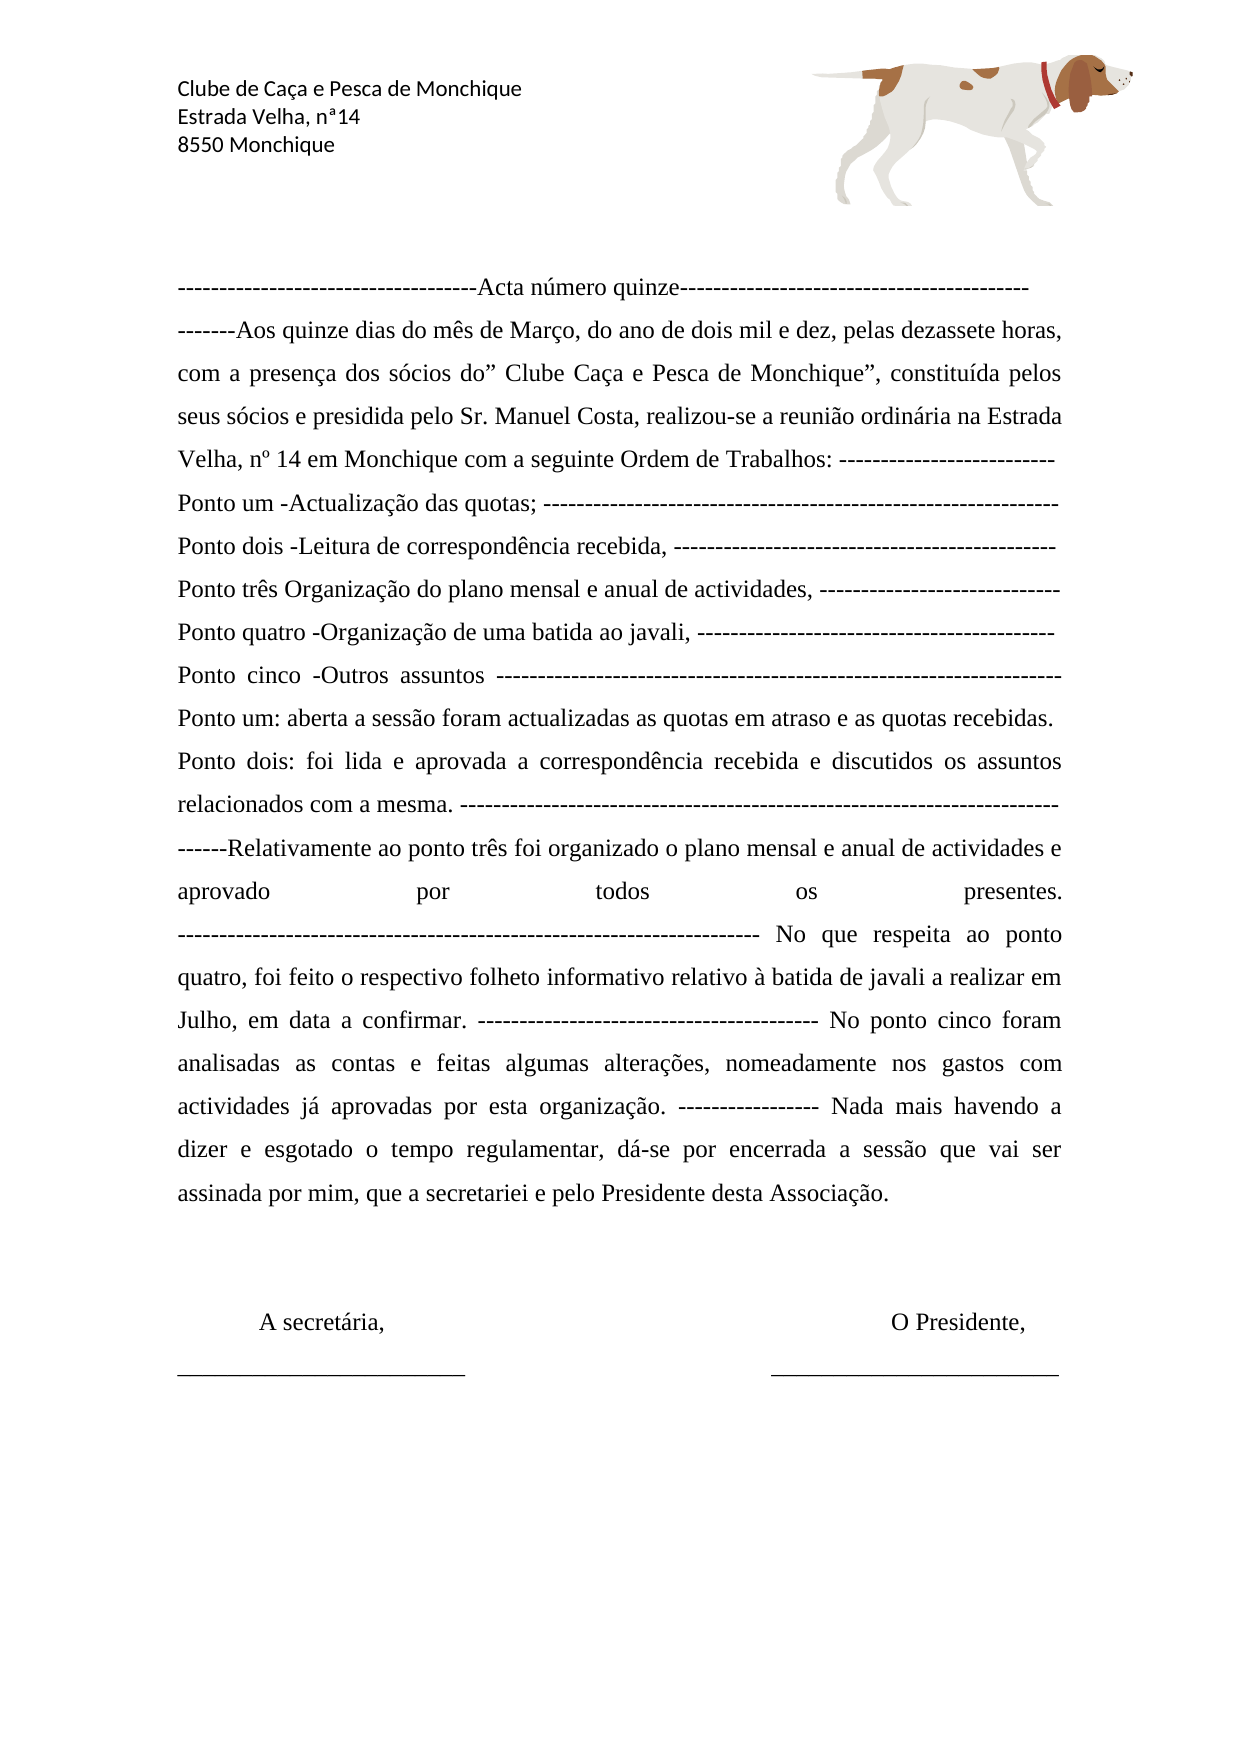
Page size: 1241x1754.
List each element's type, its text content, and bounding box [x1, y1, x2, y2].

text Ponto dois -Leitura de correspondência recebida, ---------------------------------------------- [177, 531, 1063, 559]
text ------------------------------------Acta número quinze------------------------------------------ [177, 272, 1063, 301]
text -------Aos quinze dias do mês de Março, do ano de dois mil e dez, pelas dezassete horas, com a presença dos sócios do” Clube Caça e Pesca de Monchique”, constituída pelos seus sócios e presidida pelo Sr. Manuel Costa, realizou-se a reunião ordinária na Estrada Velha, nº 14 em Monchique com a seguinte Ordem de Trabalhos: -------------------------- [177, 315, 1063, 473]
text Ponto cinco -Outros assuntos -------------------------------------------------------------------- Ponto um: aberta a sessão foram actualizadas as quotas em atraso e as quotas recebidas. [177, 660, 1063, 732]
text Ponto quatro -Organização de uma batida ao javali, ------------------------------------------- [177, 617, 1063, 646]
text ------Relativamente ao ponto três foi organizado o plano mensal e anual de actividades e aprovado por todos os presentes. ---------------------------------------------------------------------- No que respeita ao ponto quatro, foi feito o respectivo folheto informativo relativo à batida de javali a realizar em Julho, em data a confirmar. ----------------------------------------- No ponto cinco foram analisadas as contas e feitas algumas alterações, nomeadamente nos gastos com actividades já aprovadas por esta organização. ----------------- Nada mais havendo a dizer e esgotado o tempo regulamentar, dá-se por encerrada a sessão que vai ser assinada por mim, que a secretariei e pelo Presidente desta Associação. [177, 833, 1063, 1206]
text Ponto um -Actualização das quotas; -------------------------------------------------------------- [177, 488, 1063, 516]
text Ponto dois: foi lida e aprovada a correspondência recebida e discutidos os assuntos relacionados com a mesma. ------------------------------------------------------------------------ [177, 746, 1063, 818]
text Ponto três Organização do plano mensal e anual de actividades, ----------------------------- [177, 574, 1063, 603]
text _______________________ _______________________ [177, 1350, 1063, 1379]
text A secretária, O Presidente, [177, 1307, 1063, 1336]
